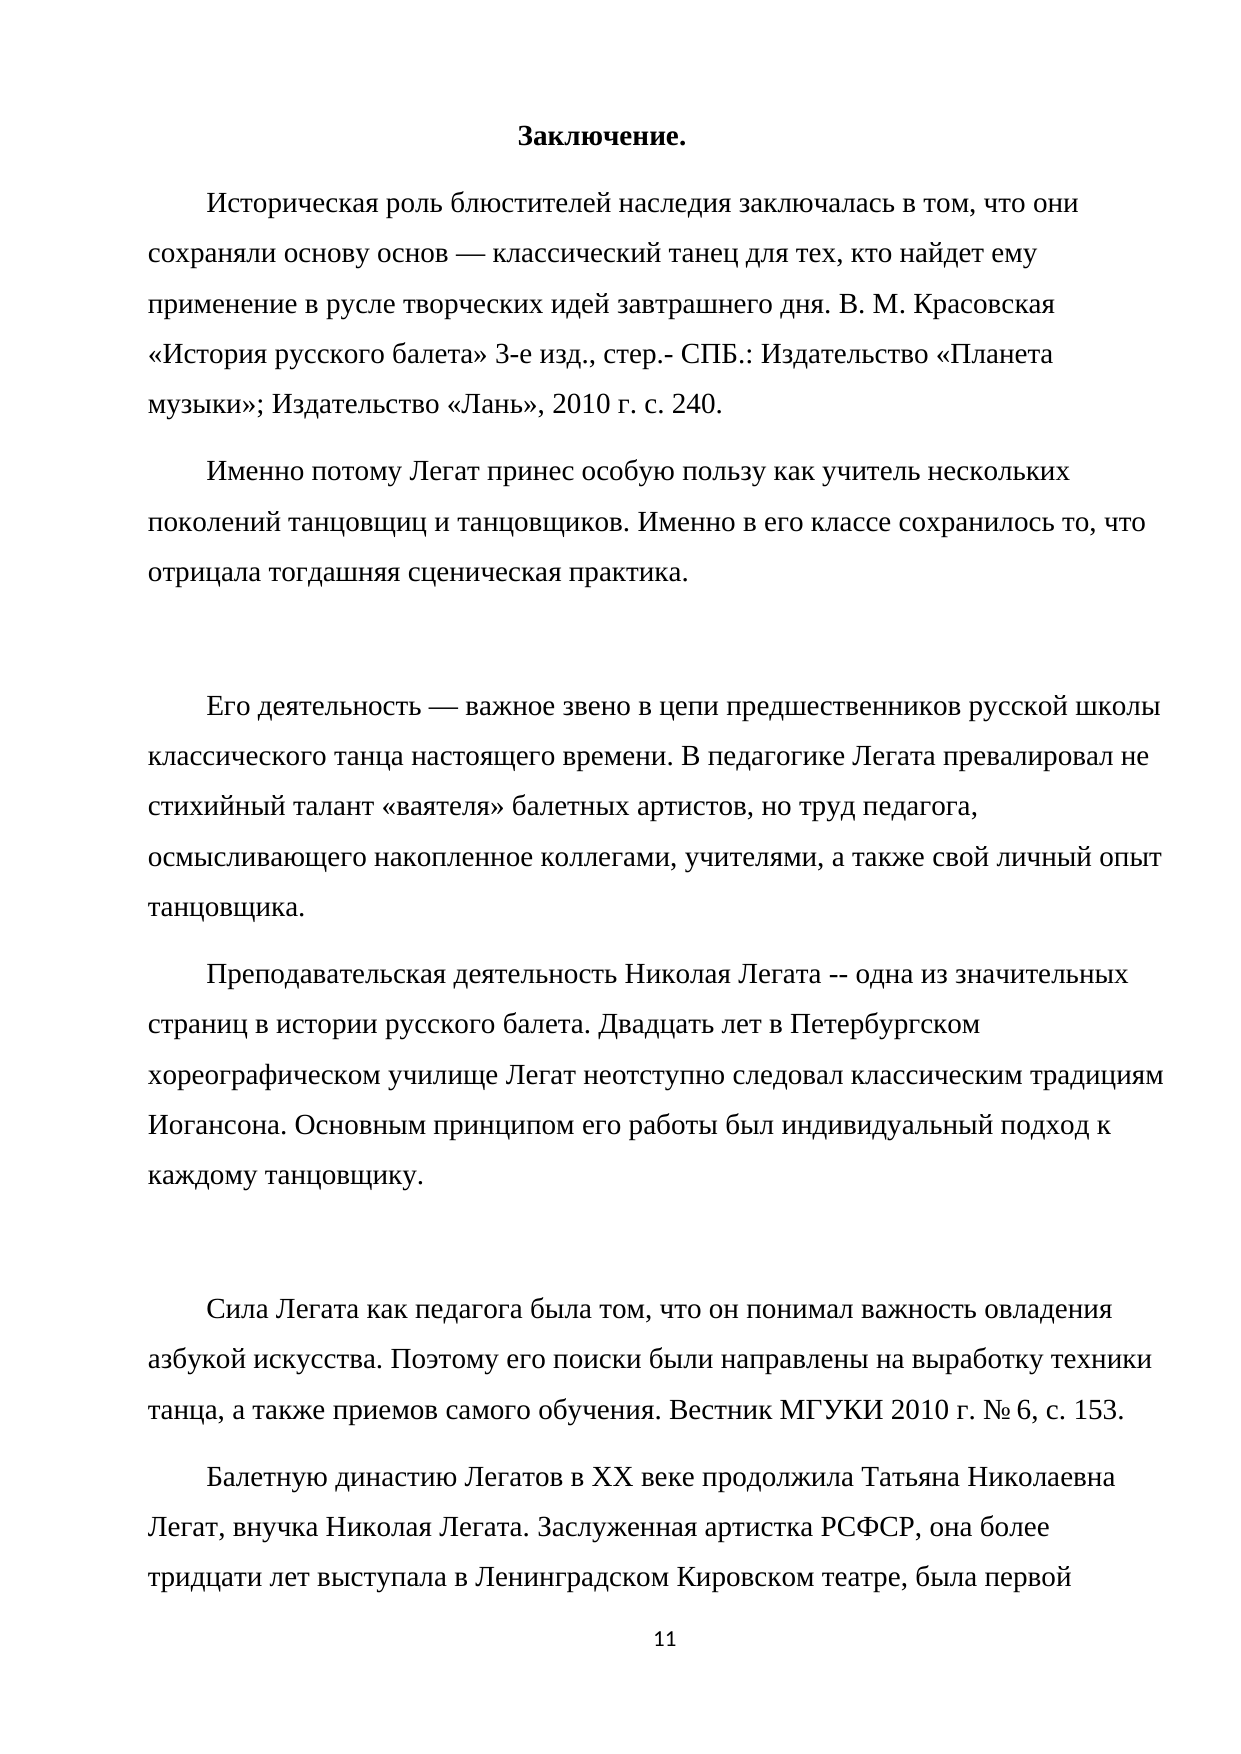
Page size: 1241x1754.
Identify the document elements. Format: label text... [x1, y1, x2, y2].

text Преподавательская деятельность Николая Легата -- одна из значительных страниц в истории русского балета. Двадцать лет в Петербургском хореографическом училище Легат неотступно следовал классическим традициям Иогансона. Основным принципом его работы был индивидуальный подход к каждому танцовщику. [148, 956, 1167, 1191]
text Именно потому Легат принес особую пользу как учитель нескольких поколений танцовщиц и танцовщиков. Именно в его классе сохранилось то, что отрицала тогдашняя сценическая практика. [148, 453, 1167, 587]
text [148, 1459, 1167, 1593]
text Заключение. [148, 118, 1167, 152]
text Историческая роль блюстителей наследия заключалась в том, что они сохраняли основу основ — классический танец для тех, кто найдет ему применение в русле творческих идей завтрашнего дня. В. М. Красовская «История русского балета» 3-е изд., стер.- СПБ.: Издательство «Планета музыки»; Издательство «Лань», 2010 г. с. 240. [148, 185, 1167, 420]
text Его деятельность — важное звено в цепи предшественников русской школы классического танца настоящего времени. В педагогике Легата превалировал не стихийный талант «ваятеля» балетных артистов, но труд педагога, осмысливающего накопленное коллегами, учителями, а также свой личный опыт танцовщика. [148, 688, 1167, 923]
text Сила Легата как педагога была том, что он понимал важность овладения азбукой искусства. Поэтому его поиски были направлены на выработку техники танца, а также приемов самого обучения. Вестник МГУКИ 2010 г. № 6, с. 153. [148, 1291, 1167, 1426]
